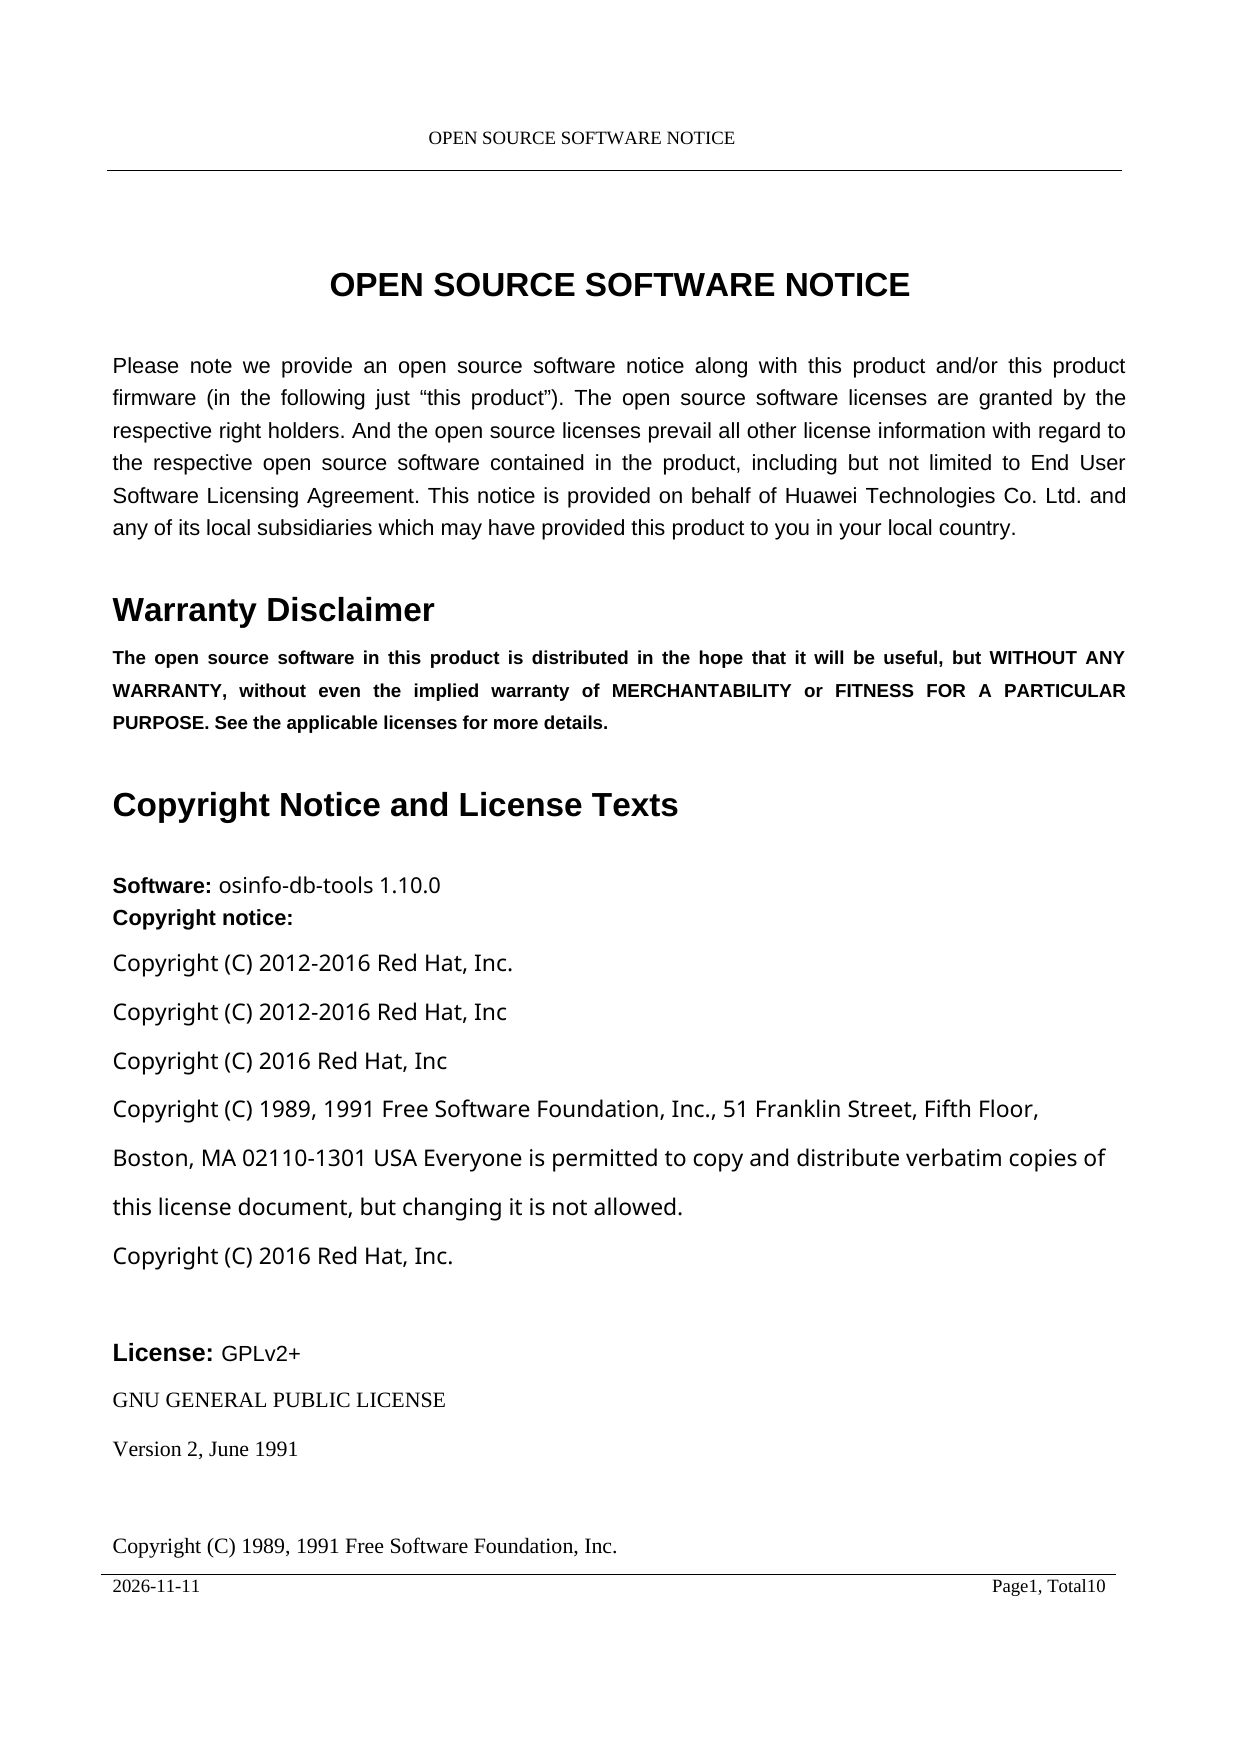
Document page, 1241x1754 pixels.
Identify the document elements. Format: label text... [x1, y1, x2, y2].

text License: GPLv2+ [112, 1337, 1128, 1369]
text Software: osinfo-db-tools 1.10.0 [112, 869, 1128, 901]
text Please note we provide an open source software notice along with this product and/or this product firmware (in the following just “this product”). The open source software licenses are granted by the respective right holders. And the open source licenses prevail all other license information with regard to the respective open source software contained in the product, including but not limited to End User Software Licensing Agreement. This notice is provided on behalf of Huawei Technologies Co. Ltd. and any of its local subsidiaries which may have provided this product to you in your local country. [112, 349, 1128, 544]
text Copyright (C) 2012-2016 Red Hat, Inc. Copyright (C) 2012-2016 Red Hat, Inc Copyright (C) 2016 Red Hat, Inc Copyright (C) 1989, 1991 Free Software Foundation, Inc., 51 Franklin Street, Fifth Floor, Boston, MA 02110-1301 USA Everyone is permitted to copy and distribute verbatim copies of this license document, but changing it is not allowed. Copyright (C) 2016 Red Hat, Inc. [112, 947, 1128, 1320]
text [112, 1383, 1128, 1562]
text Copyright Notice and License Texts [112, 771, 1128, 836]
text Copyright notice: [112, 901, 1128, 934]
text Warranty Disclaimer [112, 576, 1128, 641]
text The open source software in this product is distributed in the hope that it will be useful, but WITHOUT ANY WARRANTY, without even the implied warranty of MERCHANTABILITY or FITNESS FOR A PARTICULAR PURPOSE. See the applicable licenses for more details. [112, 641, 1128, 739]
text OPEN SOURCE SOFTWARE NOTICE [112, 251, 1128, 316]
